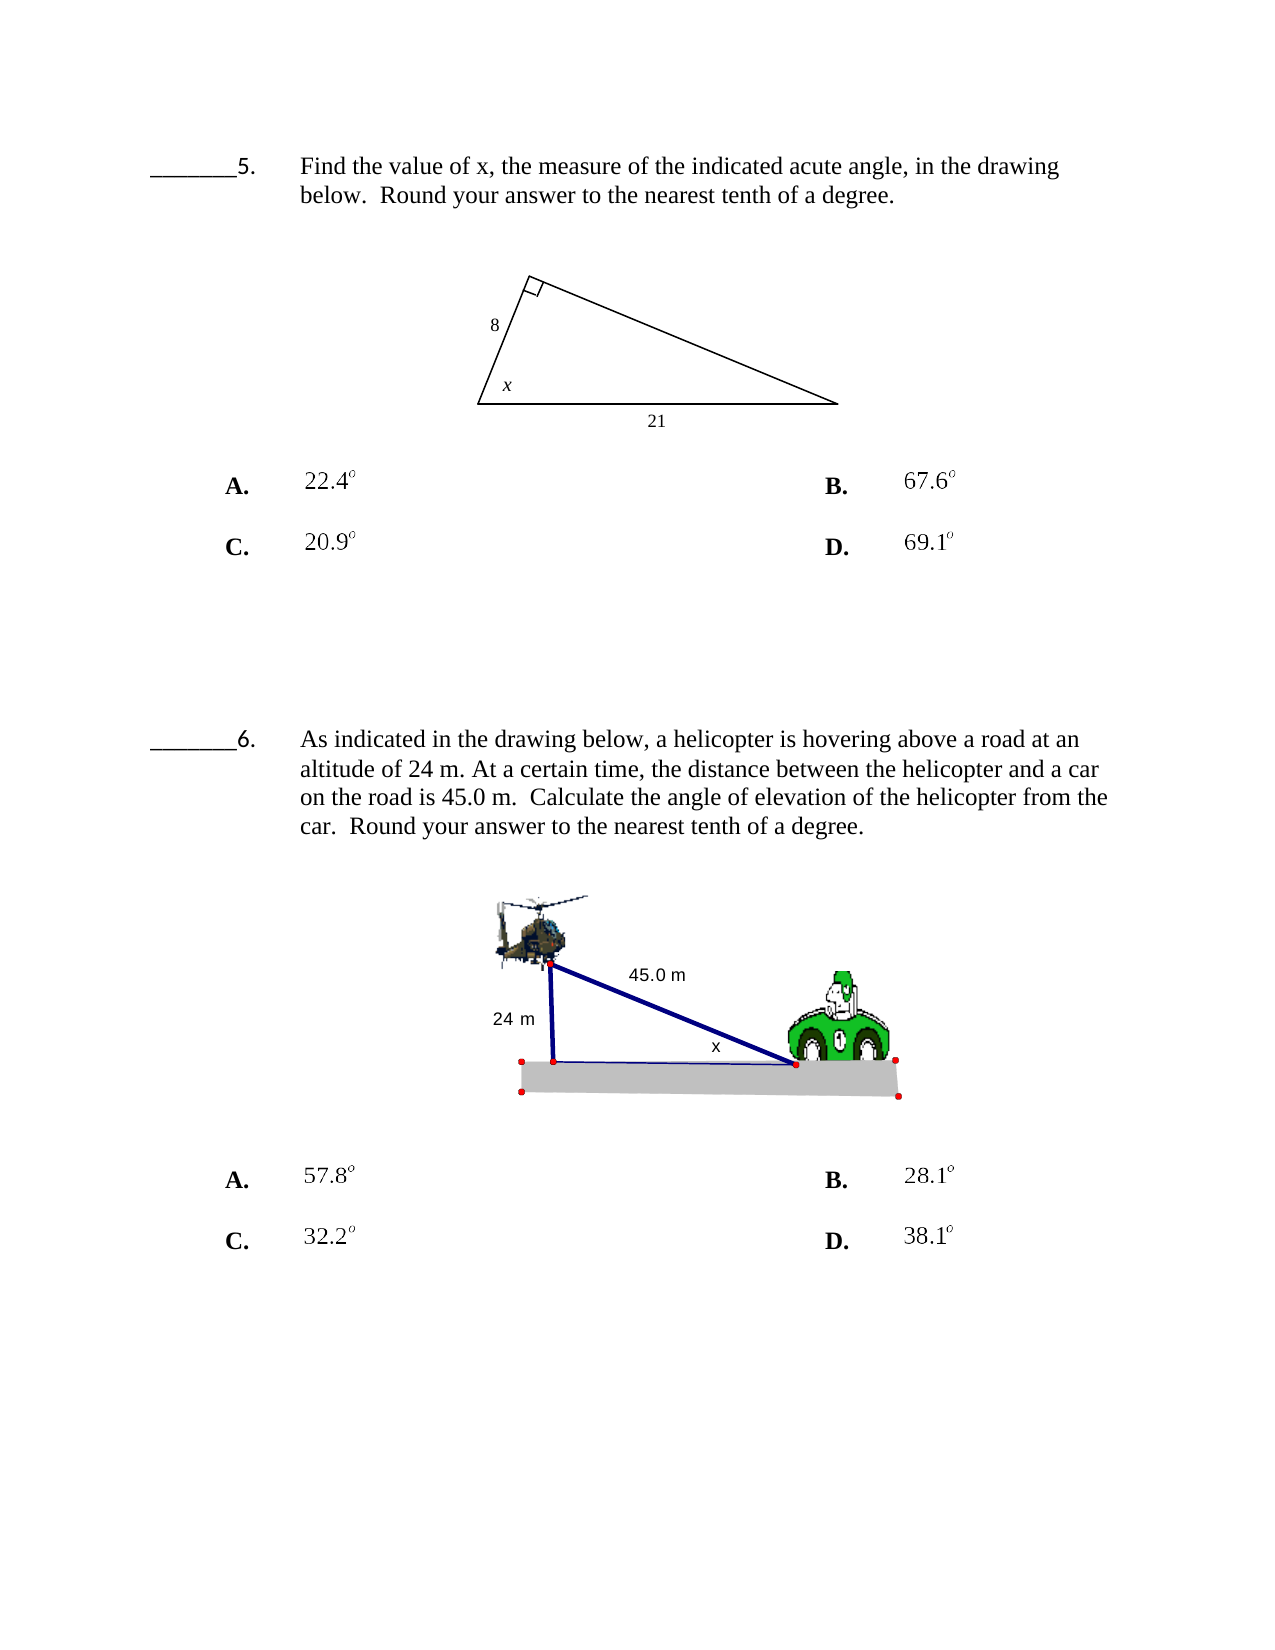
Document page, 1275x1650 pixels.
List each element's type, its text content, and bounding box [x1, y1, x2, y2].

list C. D. [187, 1217, 1125, 1255]
list A. B. [225, 462, 1125, 500]
list C. D. [187, 523, 1125, 561]
text _______5. Find the value of x, the measure of the indicated acute angle, in the drawing below. Round your answer to the nearest tenth of a degree. [150, 150, 1125, 209]
list A. B. [225, 1156, 1125, 1194]
text _______6. As indicated in the drawing below, a helicopter is hovering above a road at an altitude of 24 m. At a certain time, the distance between the helicopter and a car on the road is 45.0 m. Calculate the angle of elevation of the helicopter from the car. Round your answer to the nearest tenth of a degree. [150, 723, 1125, 840]
